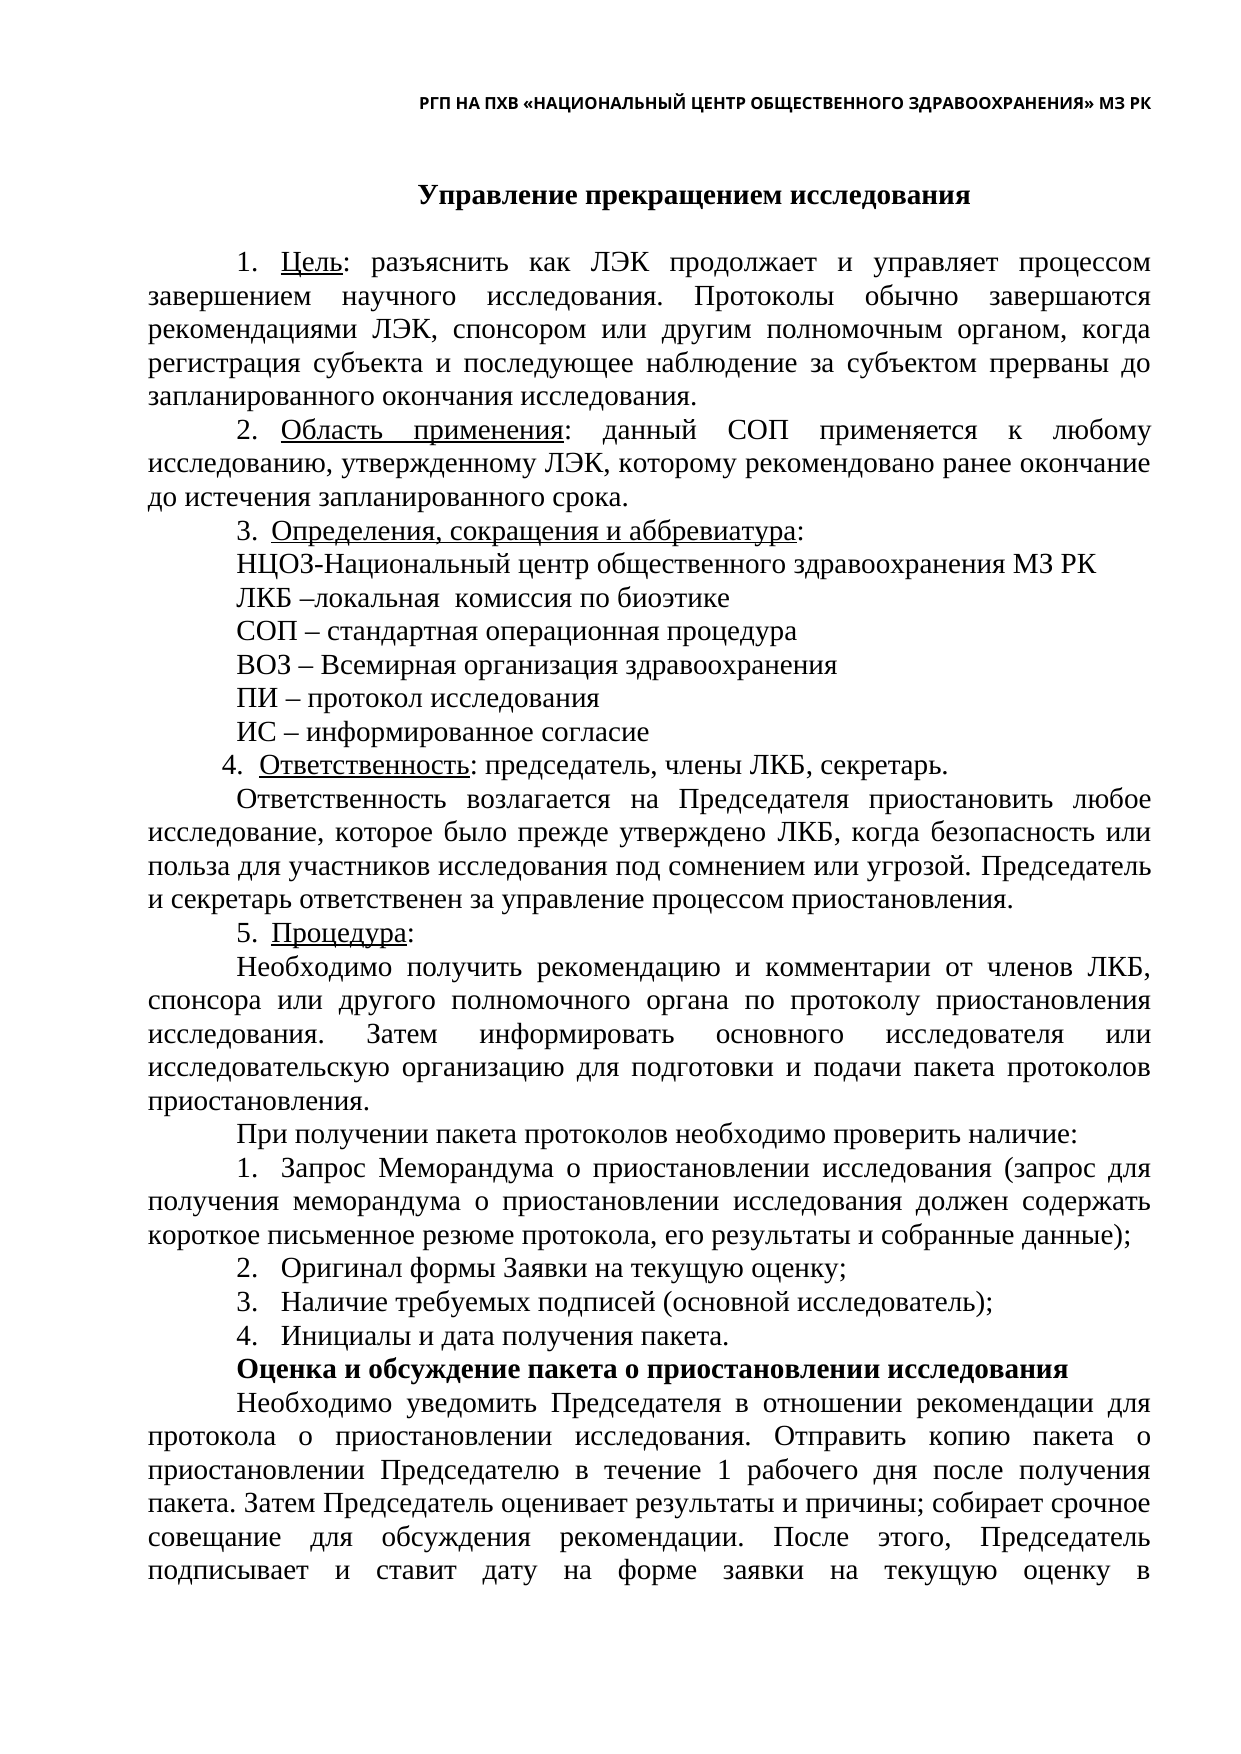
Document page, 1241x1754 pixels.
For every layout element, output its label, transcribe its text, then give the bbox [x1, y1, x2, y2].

text Ответственность возлагается на Председателя приостановить любое исследование, которое было прежде утверждено ЛКБ, когда безопасность или польза для участников исследования под сомнением или угрозой. Председатель и секретарь ответственен за управление процессом приостановления. [148, 781, 1152, 915]
list Инициалы и дата получения пакета. [148, 1318, 1240, 1351]
list СОП – стандартная операционная процедура [148, 613, 1152, 647]
list Ответственность: председатель, члены ЛКБ, секретарь. [222, 747, 1152, 781]
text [148, 1385, 1152, 1586]
list Процедура: [148, 915, 1152, 949]
list Управление прекращением исследования [148, 177, 1152, 211]
list Запрос Меморандума о приостановлении исследования (запрос для получения меморандума о приостановлении исследования должен содержать короткое письменное резюме протокола, его результаты и собранные данные); [148, 1150, 1152, 1251]
text Оценка и обсуждение пакета о приостановлении исследования [236, 1351, 1240, 1385]
list Оригинал формы Заявки на текущую оценку; [148, 1251, 1240, 1284]
list ЛКБ –локальная комиссия по биоэтике [148, 580, 1152, 613]
list Цель: разъяснить как ЛЭК продолжает и управляет процессом завершением научного исследования. Протоколы обычно завершаются рекомендациями ЛЭК, спонсором или другим полномочным органом, когда регистрация субъекта и последующее наблюдение за субъектом прерваны до запланированного окончания исследования. [148, 244, 1152, 412]
list НЦОЗ-Национальный центр общественного здравоохранения МЗ РК [148, 546, 1152, 580]
list ВОЗ – Всемирная организация здравоохранения [148, 647, 1152, 680]
text При получении пакета протоколов необходимо проверить наличие: [148, 1116, 1240, 1150]
list Область применения: данный СОП применяется к любому исследованию, утвержденному ЛЭК, которому рекомендовано ранее окончание до истечения запланированного срока. [148, 412, 1152, 513]
text Необходимо получить рекомендацию и комментарии от членов ЛКБ, спонсора или другого полномочного органа по протоколу приостановления исследования. Затем информировать основного исследователя или исследовательскую организацию для подготовки и подачи пакета протоколов приостановления. [148, 949, 1152, 1116]
list Определения, сокращения и аббревиатура: [148, 513, 1152, 546]
list ПИ – протокол исследования [148, 680, 1152, 714]
list ИС – информированное согласие [148, 714, 1152, 747]
list Наличие требуемых подписей (основной исследователь); [148, 1284, 1240, 1318]
